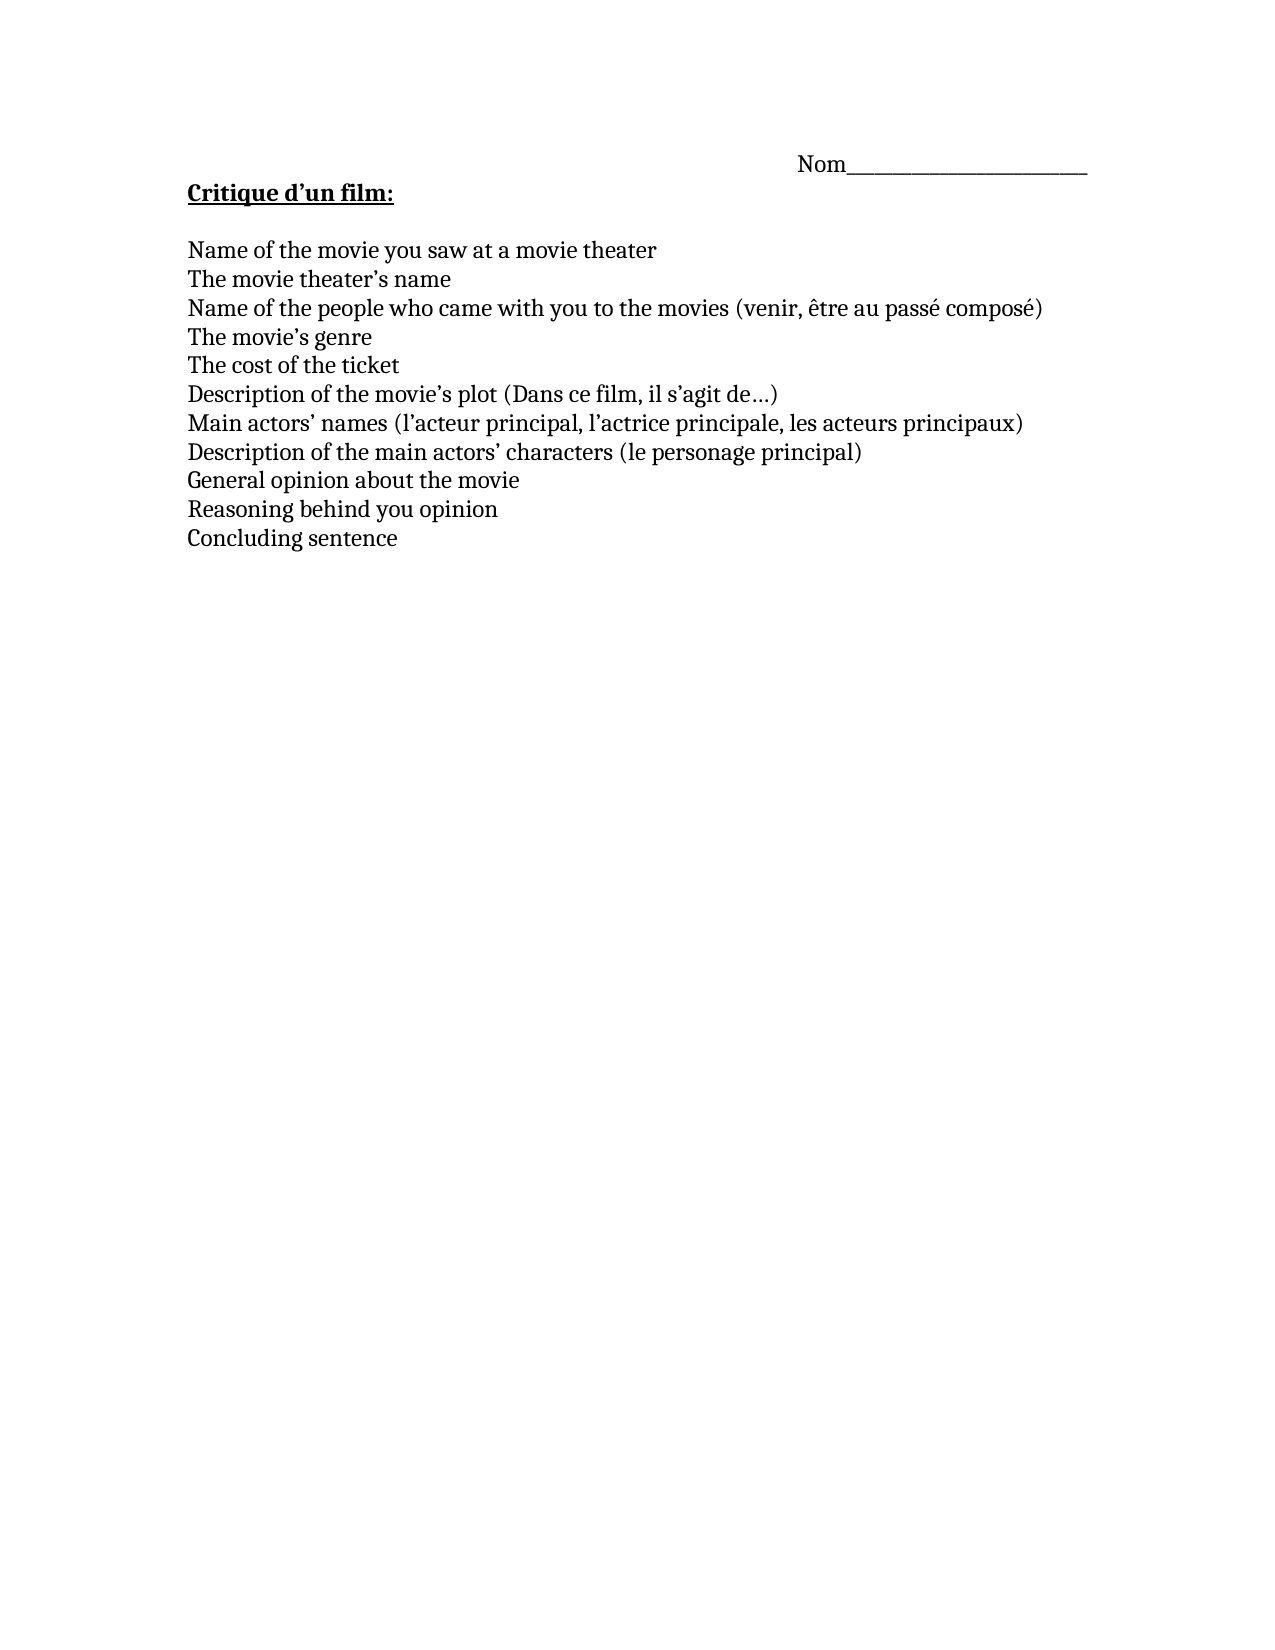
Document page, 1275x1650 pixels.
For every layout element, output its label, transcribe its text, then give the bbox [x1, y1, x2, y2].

text Name of the people who came with you to the movies (venir, être au passé composé) [187, 294, 1087, 322]
text General opinion about the movie [187, 466, 1087, 495]
text Description of the main actors’ characters (le personage principal) [187, 437, 1087, 466]
text The movie theater’s name [187, 265, 1087, 294]
text The cost of the ticket [187, 351, 1087, 380]
text Name of the movie you saw at a movie theater [187, 236, 1087, 265]
text The movie’s genre [187, 322, 1087, 351]
text Critique d’un film: [187, 179, 1087, 207]
text Nom__________________________ [187, 150, 1087, 179]
text Main actors’ names (l’acteur principal, l’actrice principale, les acteurs principaux) [187, 409, 1087, 437]
text Concluding sentence [187, 524, 1087, 552]
text Reasoning behind you opinion [187, 495, 1087, 524]
text Description of the movie’s plot (Dans ce film, il s’agit de…) [187, 380, 1087, 409]
